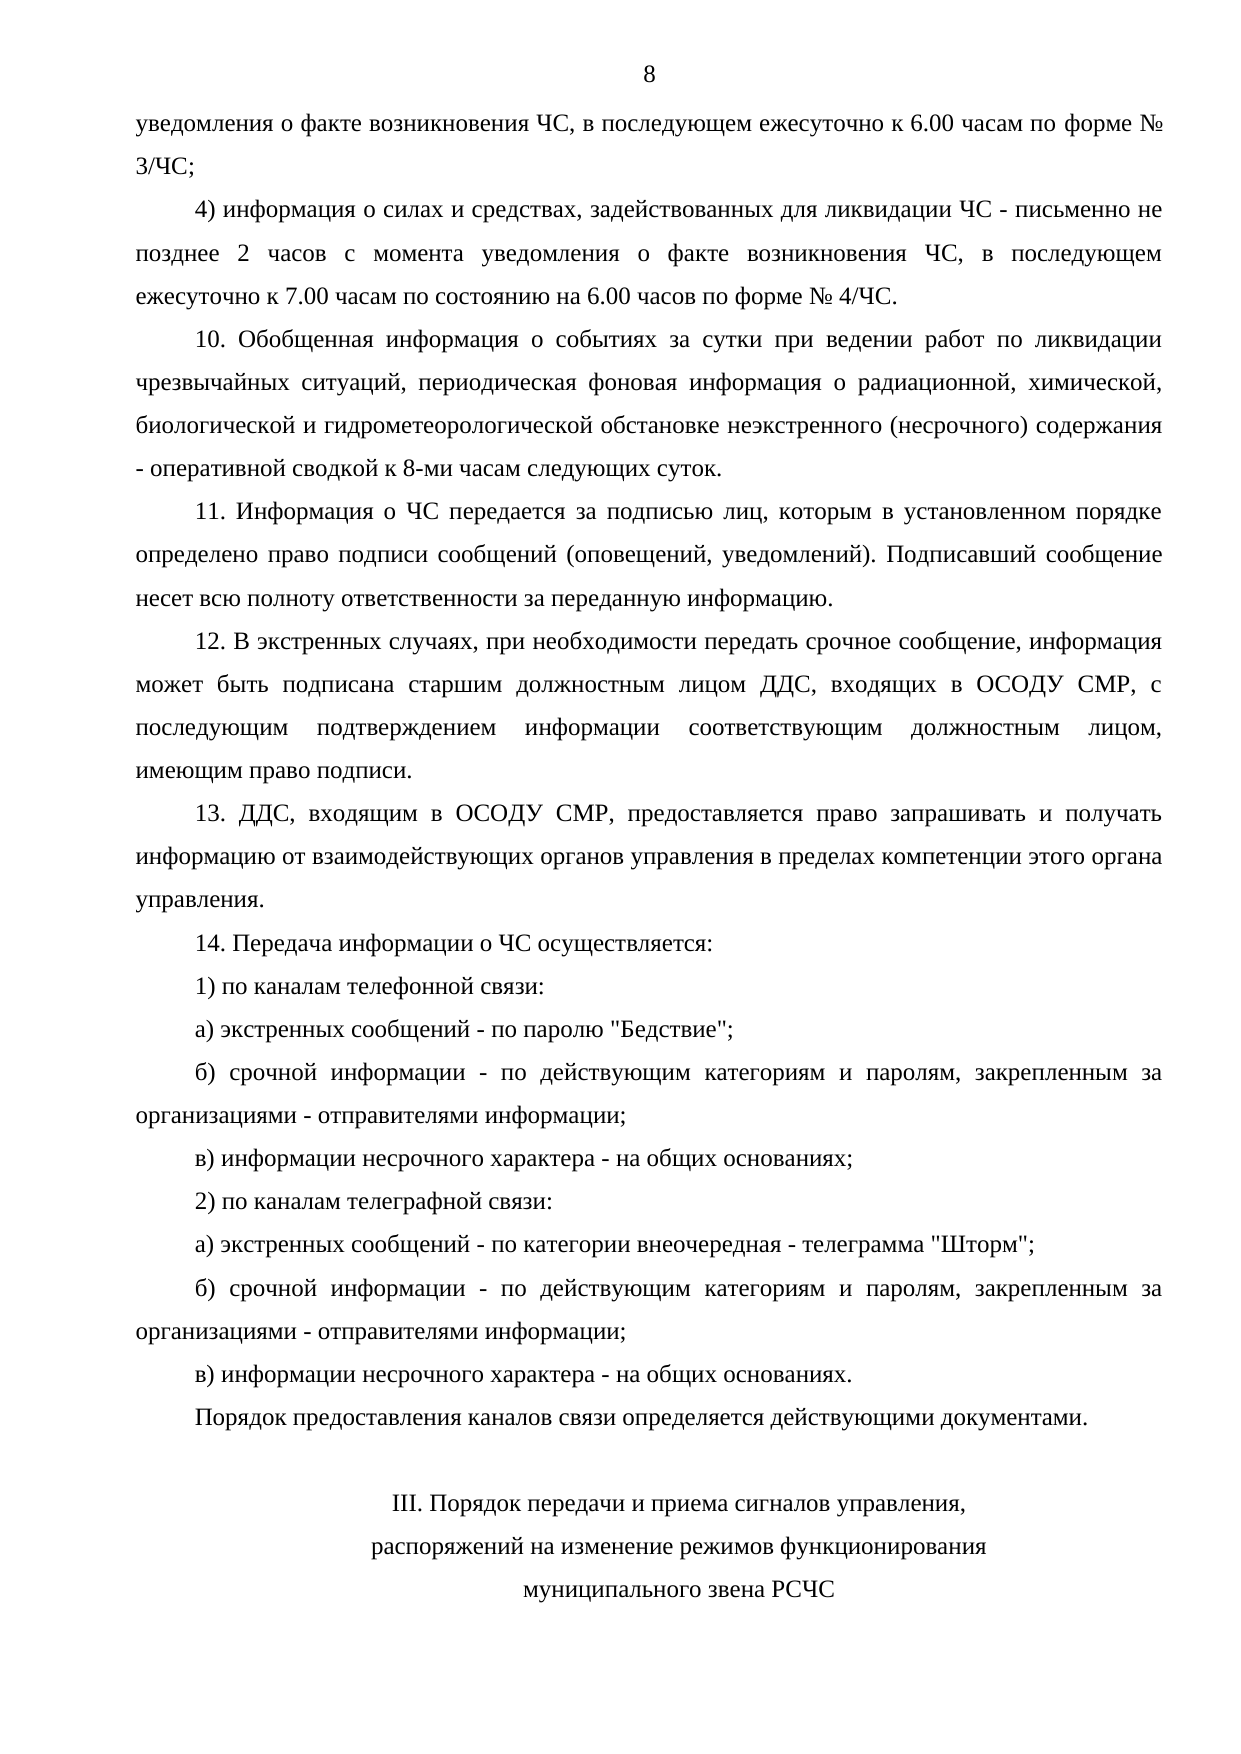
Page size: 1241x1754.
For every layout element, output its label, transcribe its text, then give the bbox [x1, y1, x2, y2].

text 2) по каналам телеграфной связи: [135, 1186, 1163, 1215]
text 12. В экстренных случаях, при необходимости передать срочное сообщение, информация может быть подписана старшим должностным лицом ДДС, входящих в ОСОДУ СМР, с последующим подтверждением информации соответствующим должностным лицом, имеющим право подписи. [135, 626, 1163, 784]
text муниципального звена РСЧС [135, 1574, 1163, 1603]
text распоряжений на изменение режимов функционирования [135, 1531, 1163, 1560]
text б) срочной информации - по действующим категориям и паролям, закрепленным за организациями - отправителями информации; [135, 1273, 1163, 1344]
text а) экстренных сообщений - по паролю "Бедствие"; [135, 1014, 1163, 1043]
text 13. ДДС, входящим в ОСОДУ СМР, предоставляется право запрашивать и получать информацию от взаимодействующих органов управления в пределах компетенции этого органа управления. [135, 798, 1163, 913]
text 1) по каналам телефонной связи: [135, 971, 1163, 999]
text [135, 108, 1163, 180]
text 11. Информация о ЧС передается за подписью лиц, которым в установленном порядке определено право подписи сообщений (оповещений, уведомлений). Подписавший сообщение несет всю полноту ответственности за переданную информацию. [135, 496, 1163, 611]
text Порядок предоставления каналов связи определяется действующими документами. [135, 1402, 1163, 1431]
text 14. Передача информации о ЧС осуществляется: [135, 928, 1163, 956]
text III. Порядок передачи и приема сигналов управления, [135, 1488, 1163, 1517]
text 4) информация о силах и средствах, задействованных для ликвидации ЧС - письменно не позднее 2 часов с момента уведомления о факте возникновения ЧС, в последующем ежесуточно к 7.00 часам по состоянию на 6.00 часов по форме № 4/ЧС. [135, 194, 1163, 309]
text б) срочной информации - по действующим категориям и паролям, закрепленным за организациями - отправителями информации; [135, 1057, 1163, 1129]
text в) информации несрочного характера - на общих основаниях. [135, 1359, 1163, 1388]
text 10. Обобщенная информация о событиях за сутки при ведении работ по ликвидации чрезвычайных ситуаций, периодическая фоновая информация о радиационной, химической, биологической и гидрометеорологической обстановке неэкстренного (несрочного) содержания - оперативной сводкой к 8-ми часам следующих суток. [135, 324, 1163, 482]
text а) экстренных сообщений - по категории внеочередная - телеграмма "Шторм"; [135, 1229, 1163, 1258]
text в) информации несрочного характера - на общих основаниях; [135, 1143, 1163, 1172]
